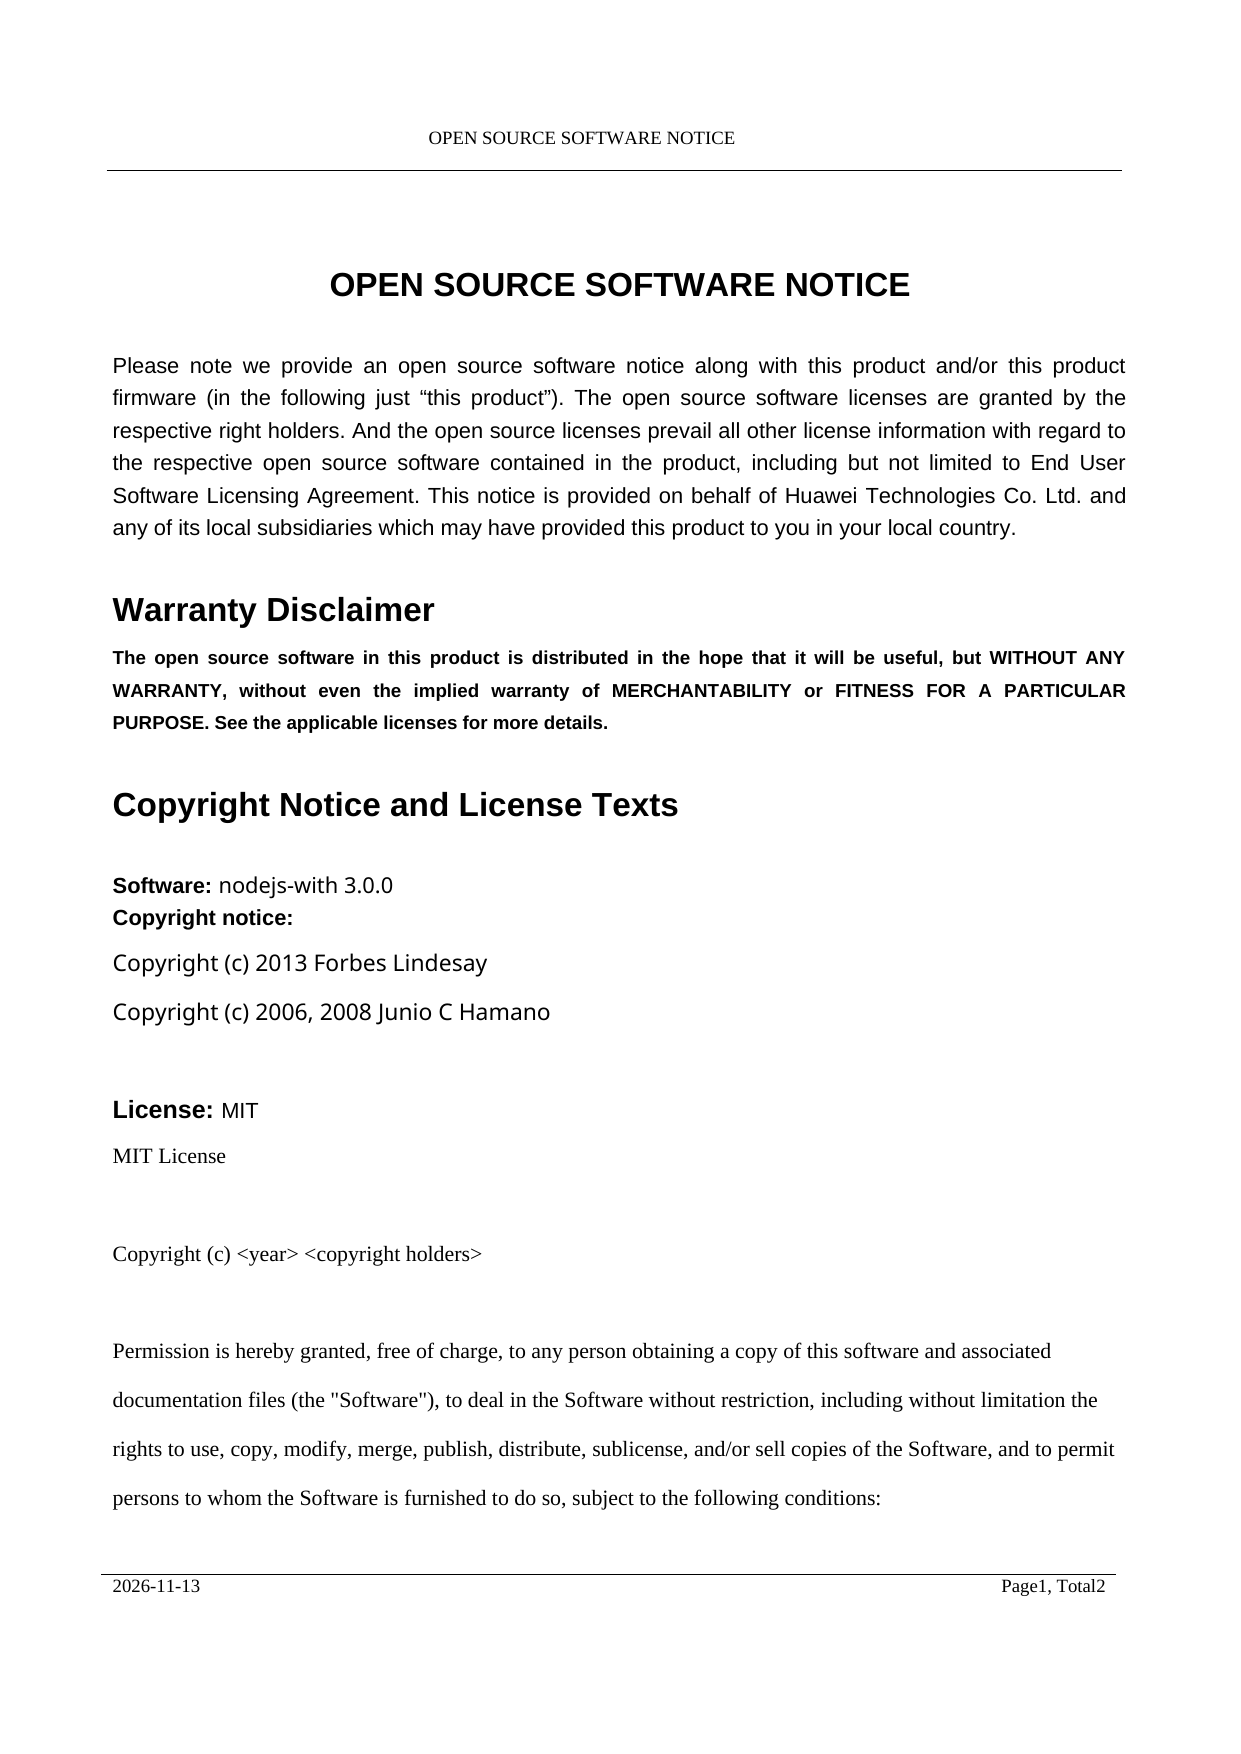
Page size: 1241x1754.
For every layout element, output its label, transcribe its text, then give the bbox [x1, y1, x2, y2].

text License: MIT [112, 1093, 1128, 1125]
text Warranty Disclaimer [112, 576, 1128, 641]
text Please note we provide an open source software notice along with this product and/or this product firmware (in the following just “this product”). The open source software licenses are granted by the respective right holders. And the open source licenses prevail all other license information with regard to the respective open source software contained in the product, including but not limited to End User Software Licensing Agreement. This notice is provided on behalf of Huawei Technologies Co. Ltd. and any of its local subsidiaries which may have provided this product to you in your local country. [112, 349, 1128, 544]
text The open source software in this product is distributed in the hope that it will be useful, but WITHOUT ANY WARRANTY, without even the implied warranty of MERCHANTABILITY or FITNESS FOR A PARTICULAR PURPOSE. See the applicable licenses for more details. [112, 641, 1128, 739]
text OPEN SOURCE SOFTWARE NOTICE [112, 251, 1128, 316]
text Copyright (c) 2013 Forbes Lindesay Copyright (c) 2006, 2008 Junio C Hamano [112, 947, 1128, 1077]
text Copyright notice: [112, 901, 1128, 934]
text Software: nodejs-with 3.0.0 [112, 869, 1128, 901]
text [112, 1140, 1128, 1513]
text Copyright Notice and License Texts [112, 771, 1128, 836]
